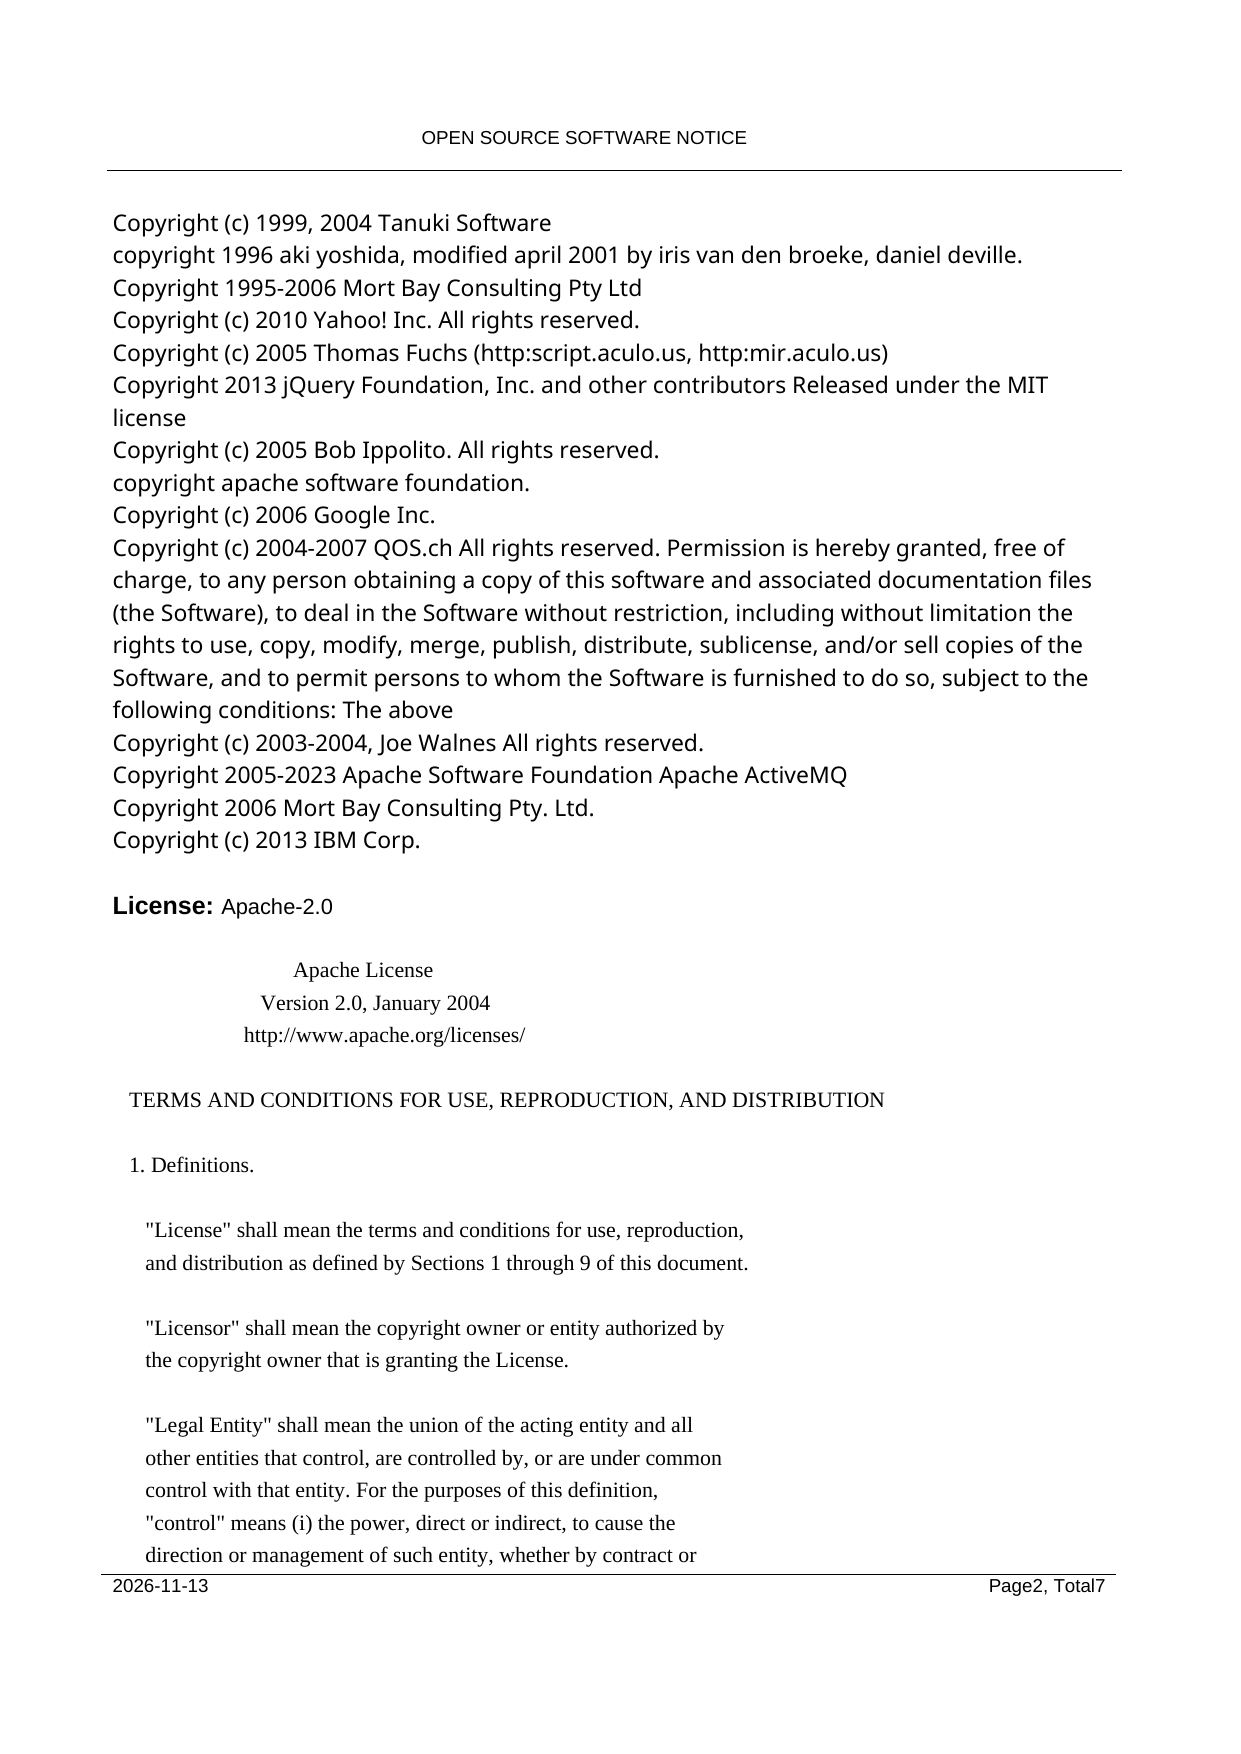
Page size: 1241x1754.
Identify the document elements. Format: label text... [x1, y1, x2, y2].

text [112, 206, 1128, 889]
text License: Apache-2.0 [112, 889, 1128, 921]
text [112, 921, 1128, 1571]
